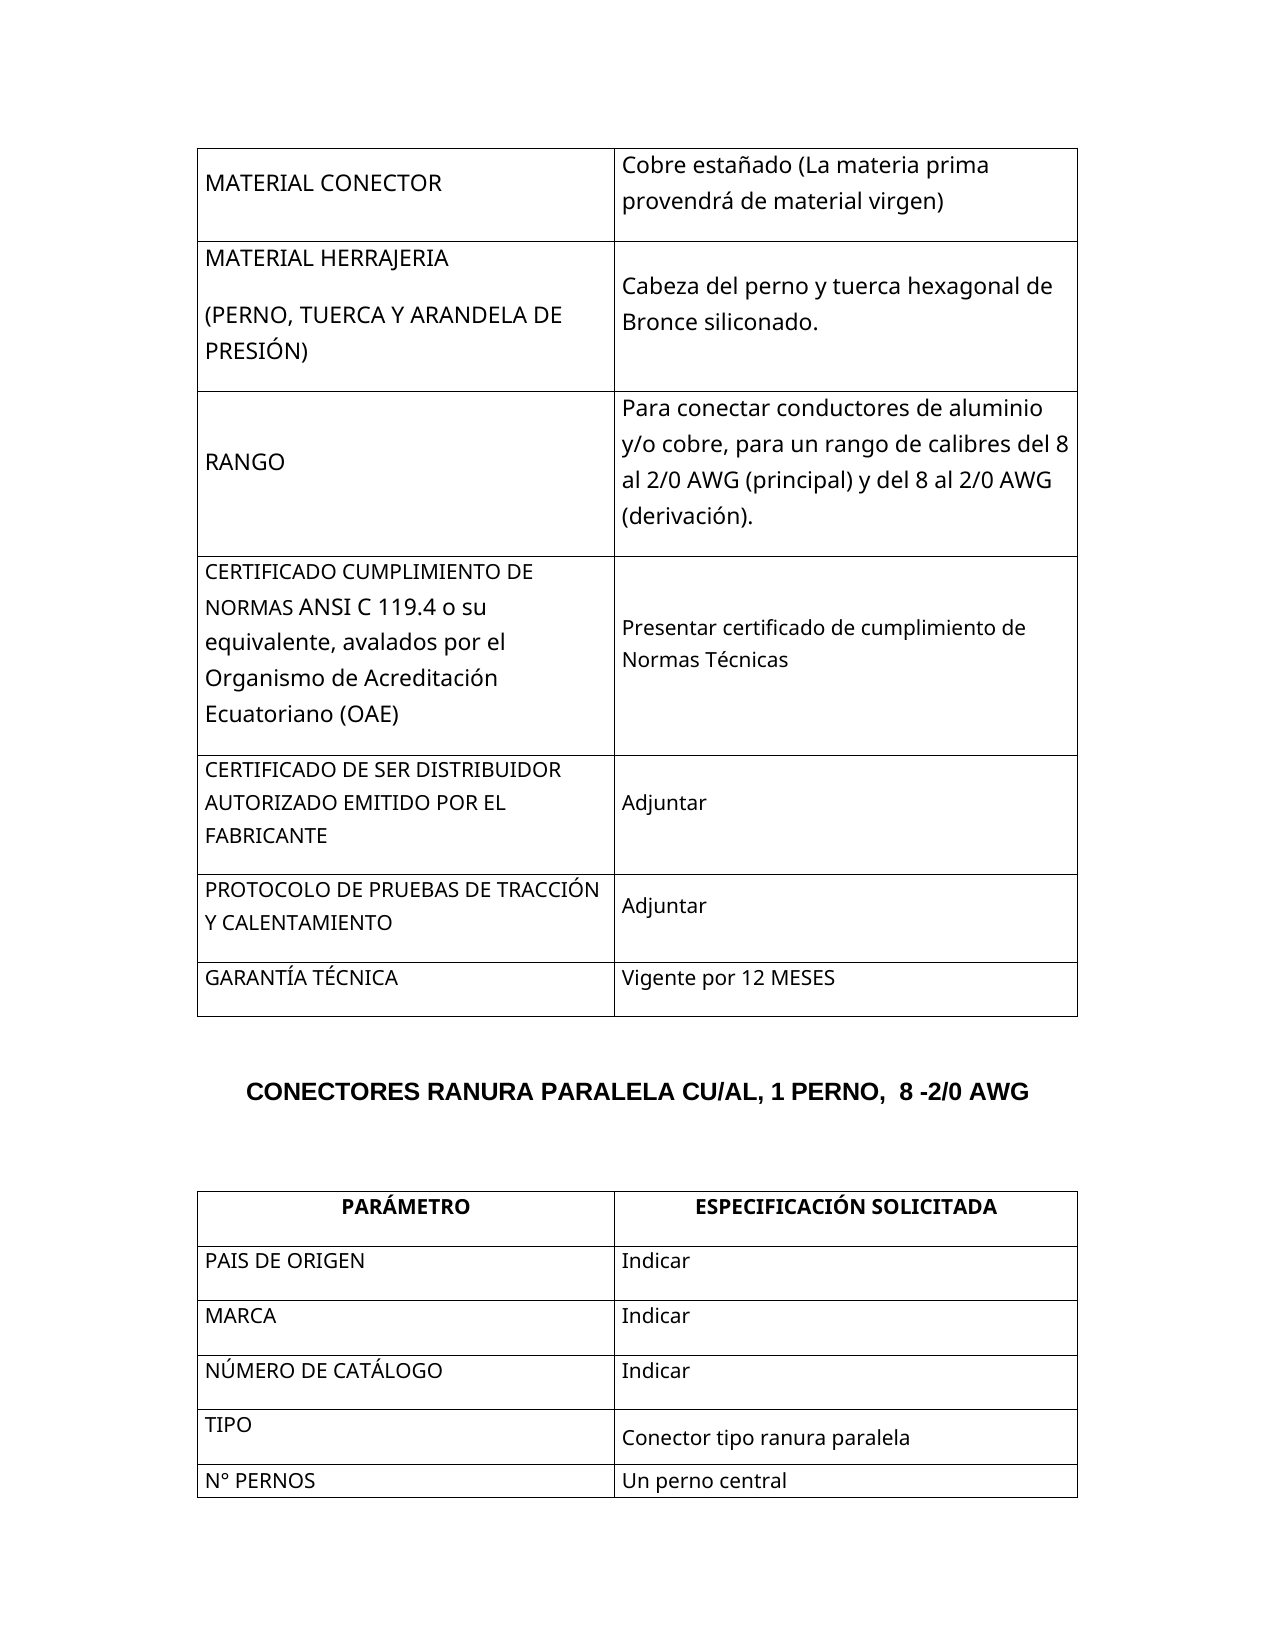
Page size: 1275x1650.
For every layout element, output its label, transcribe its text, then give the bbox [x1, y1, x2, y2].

table_cell TIPO [198, 1410, 614, 1464]
table_cell Indicar [615, 1301, 1077, 1355]
table_cell Adjuntar [615, 875, 1077, 962]
table_cell Adjuntar [615, 756, 1077, 874]
table_cell NÚMERO DE CATÁLOGO [198, 1356, 614, 1409]
table_cell N° PERNOS [198, 1465, 614, 1497]
table_cell MATERIAL CONECTOR [198, 149, 614, 241]
table_cell MATERIAL HERRAJERIA (PERNO, TUERCA Y ARANDELA DE PRESIÓN) [198, 242, 614, 391]
table_header PARÁMETRO [198, 1192, 614, 1246]
table_cell Conector tipo ranura paralela [615, 1410, 1077, 1464]
table_cell Para conectar conductores de aluminio y/o cobre, para un rango de calibres del 8 al 2/0 AWG (principal) y del 8 al 2/0 AWG (derivación). [615, 392, 1077, 556]
table_cell Indicar [615, 1247, 1077, 1300]
table_cell Presentar certificado de cumplimiento de Normas Técnicas [615, 557, 1077, 754]
table_cell Indicar [615, 1356, 1077, 1409]
table_cell Un perno central [615, 1465, 1077, 1497]
table_cell RANGO [198, 392, 614, 556]
table_cell Vigente por 12 MESES [615, 963, 1077, 1016]
table_cell Cobre estañado (La materia prima provendrá de material virgen) [615, 149, 1077, 241]
table_cell MARCA [198, 1301, 614, 1355]
table_header ESPECIFICACIÓN SOLICITADA [615, 1192, 1077, 1246]
text CONECTORES RANURA PARALELA CU/AL, 1 PERNO, 8 -2/0 AWG [177, 1077, 1098, 1106]
table_cell PROTOCOLO DE PRUEBAS DE TRACCIÓN Y CALENTAMIENTO [198, 875, 614, 962]
table_cell CERTIFICADO DE SER DISTRIBUIDOR AUTORIZADO EMITIDO POR EL FABRICANTE [198, 756, 614, 874]
table_cell GARANTÍA TÉCNICA [198, 963, 614, 1016]
table_cell Cabeza del perno y tuerca hexagonal de Bronce siliconado. [615, 242, 1077, 391]
table_cell CERTIFICADO CUMPLIMIENTO DE NORMAS ANSI C 119.4 o su equivalente, avalados por el Organismo de Acreditación Ecuatoriano (OAE) [198, 557, 614, 754]
table_cell PAIS DE ORIGEN [198, 1247, 614, 1300]
